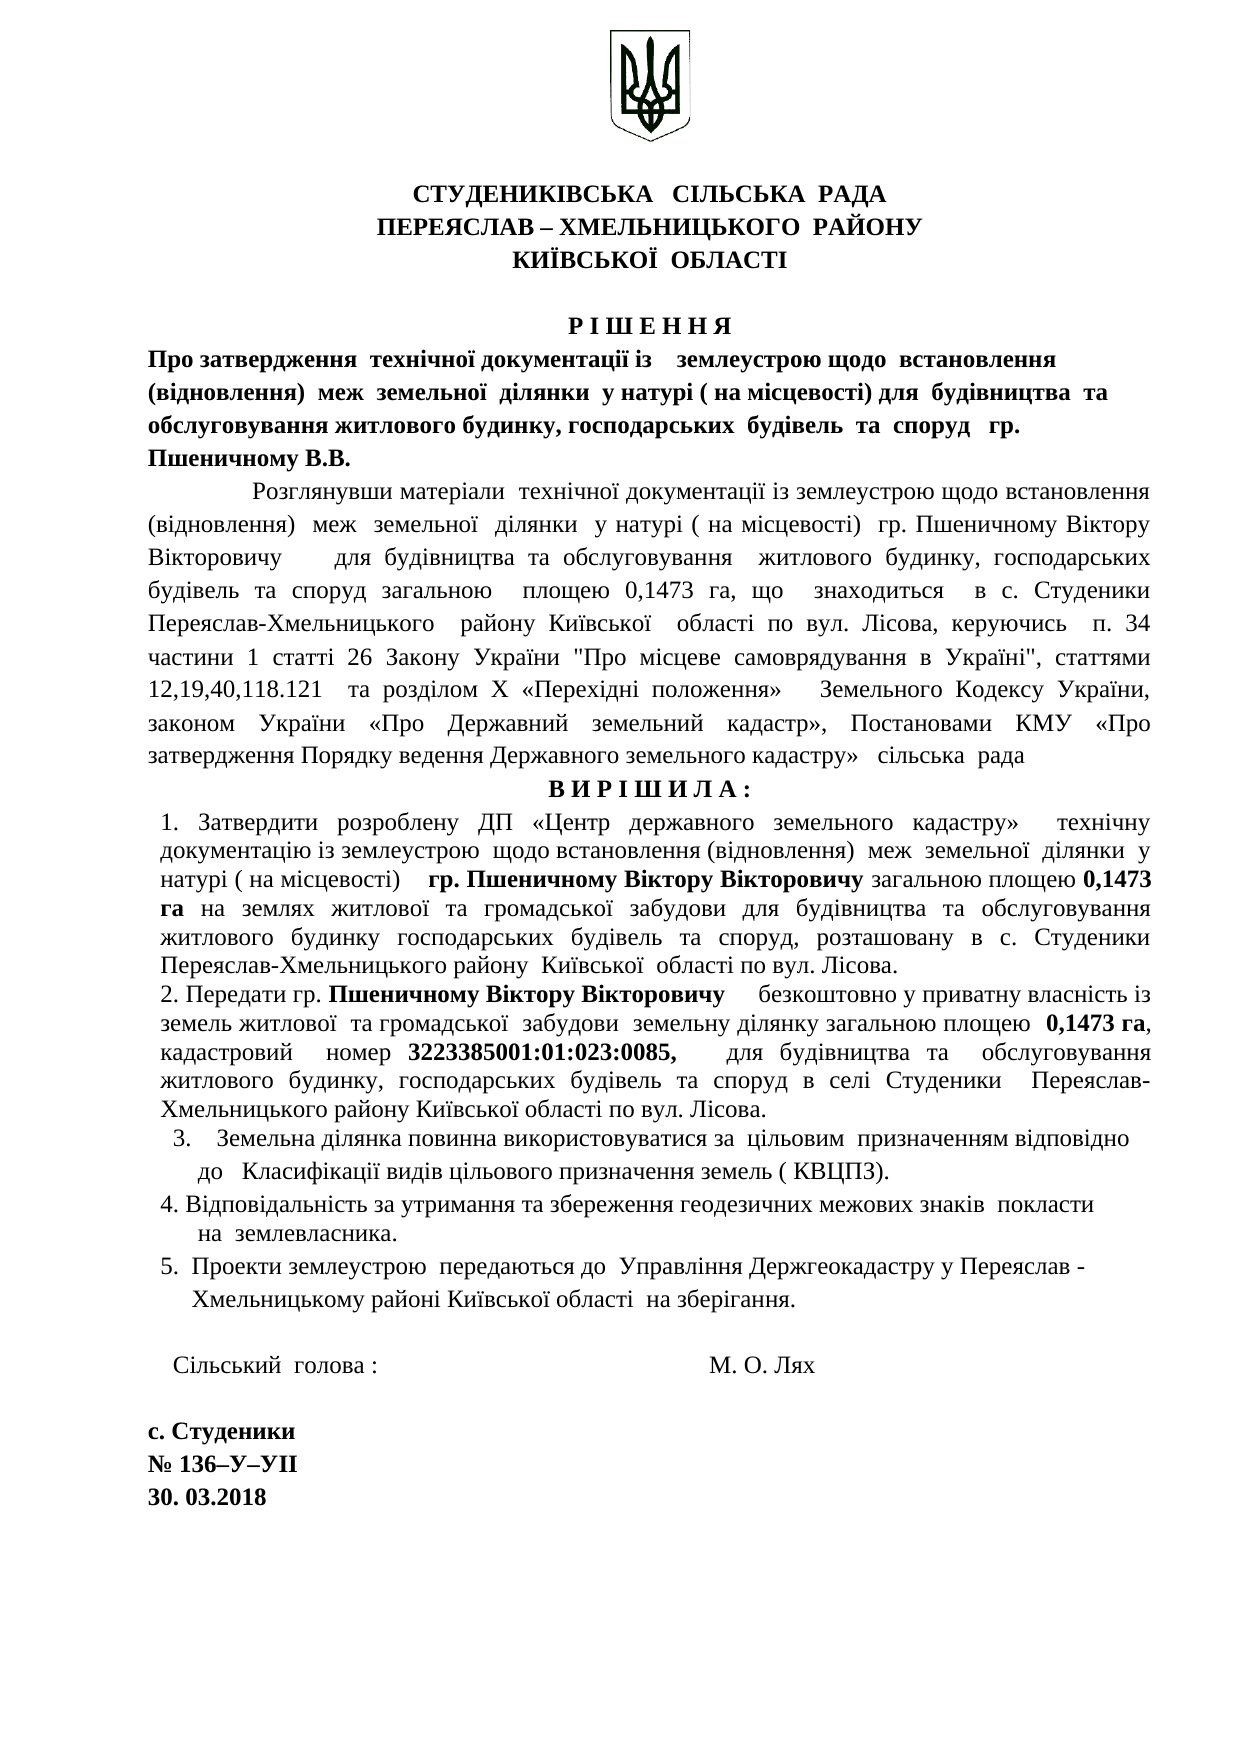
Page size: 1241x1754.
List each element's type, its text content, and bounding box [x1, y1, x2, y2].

text с. Студеники [148, 1416, 1152, 1444]
text 5. Проекти землеустрою передаються до Управління Держгеокадастру у Переяслав - [148, 1251, 1152, 1279]
text КИЇВСЬКОЇ ОБЛАСТІ [148, 245, 1152, 274]
text Про затвердження технічної документації із землеустрою щодо встановлення (відновлення) меж земельної ділянки у натурі ( на місцевості) для будівництва та обслуговування житлового будинку, господарських будівель та споруд гр. Пшеничному В.В. [148, 344, 1152, 472]
text 2. Передати гр. Пшеничному Віктору Вікторовичу безкоштовно у приватну власність із земель житлової та громадської забудови земельну ділянку загальною площею 0,1473 га, кадастровий номер 3223385001:01:023:0085, для будівництва та обслуговування житлового будинку, господарських будівель та споруд в селі Студеники Переяслав-Хмельницького району Київської області по вул. Лісова. [160, 979, 1152, 1123]
text 1. Затвердити розроблену ДП «Центр державного земельного кадастру» технічну документацію із землеустрою щодо встановлення (відновлення) меж земельної ділянки у натурі ( на місцевості) гр. Пшеничному Віктору Вікторовичу загальною площею 0,1473 га на землях житлової та громадської забудови для будівництва та обслуговування житлового будинку господарських будівель та споруд, розташовану в с. Студеники Переяслав-Хмельницького району Київської області по вул. Лісова. [160, 807, 1152, 979]
text Розглянувши матеріали технічної документації із землеустрою щодо встановлення (відновлення) меж земельної ділянки у натурі ( на місцевості) гр. Пшеничному Віктору Вікторовичу для будівництва та обслуговування житлового будинку, господарських будівель та споруд загальною площею 0,1473 га, що знаходиться в с. Студеники Переяслав-Хмельницького району Київської області по вул. Лісова, керуючись п. 34 частини 1 статті 26 Закону України "Про місцеве самоврядування в Україні", статтями 12,19,40,118.121 та розділом Х «Перехідні положення» Земельного Кодексу України, законом України «Про Державний земельний кадастр», Постановами КМУ «Про затвердження Порядку ведення Державного земельного кадастру» сільська рада [148, 476, 1152, 769]
picture [609, 29, 691, 142]
text В И Р І Ш И Л А : [148, 774, 1152, 802]
text № 136–У–УІІ [148, 1449, 1152, 1478]
text СТУДЕНИКІВСЬКА СІЛЬСЬКА РАДА [148, 179, 1152, 208]
text Р І Ш Е Н Н Я [148, 311, 1152, 340]
text Сільський голова : М. О. Лях [148, 1350, 1152, 1378]
text 30. 03.2018 [148, 1482, 1152, 1511]
text 3. Земельна ділянка повинна використовуватися за цільовим призначенням відповідно [148, 1123, 1152, 1152]
text до Класифікації видів цільового призначення земель ( КВЦПЗ). [198, 1156, 1152, 1185]
text ПЕРЕЯСЛАВ – ХМЕЛЬНИЦЬКОГО РАЙОНУ [148, 212, 1152, 241]
text на землевласника. [198, 1218, 1152, 1246]
text 4. Відповідальність за утримання та збереження геодезичних межових знаків покласти [160, 1189, 1152, 1218]
text Хмельницькому районі Київської області на зберігання. [148, 1284, 1152, 1312]
